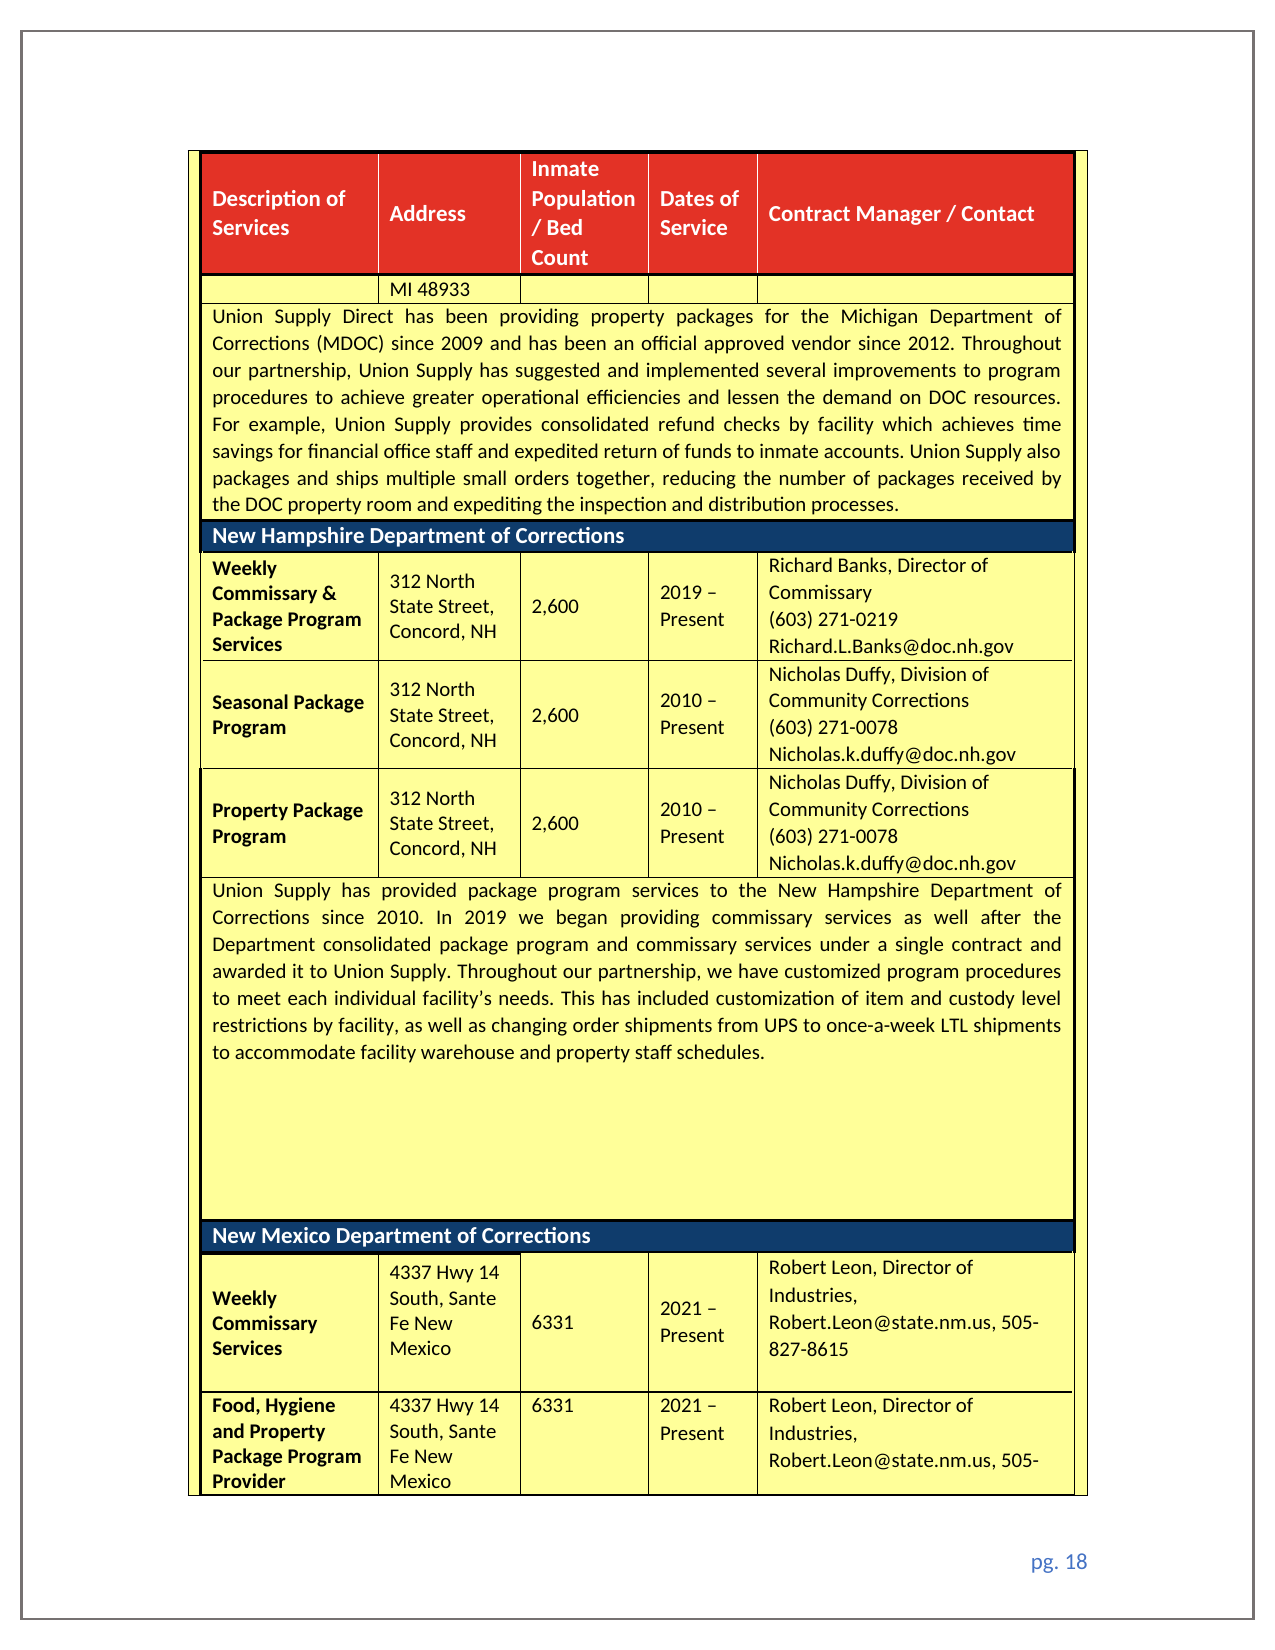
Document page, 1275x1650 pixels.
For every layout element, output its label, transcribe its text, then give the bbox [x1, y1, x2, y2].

table_header Union Supply Group has read, agrees, and will comply. [521, 1393, 648, 1494]
table_header Union Supply Group has read, agrees, and will comply. [521, 553, 648, 660]
table_header Union Supply Group has read, agrees, and will comply. [379, 769, 520, 877]
table_header Union Supply Group has read, agrees, and will comply. [379, 553, 520, 660]
table_header Union Supply Group has read, agrees, and will comply. [649, 1393, 757, 1494]
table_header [202, 276, 378, 303]
table_header Union Supply Group has read, agrees, and will comply. [758, 1251, 1074, 1494]
table_header Union Supply Group has read, agrees, and will comply. [521, 661, 648, 768]
table_header Union Supply Group has read, agrees, and will comply. [521, 1253, 648, 1391]
table_header Union Supply Group has read, agrees, and will comply. [521, 769, 648, 877]
table_header Union Supply Group has read, agrees, and will comply. [379, 1255, 520, 1391]
table_header Union Supply Group has read, agrees, and will comply. [649, 553, 757, 660]
table_header Union Supply Group has read, agrees, and will comply. [202, 304, 1073, 519]
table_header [758, 276, 1073, 303]
table_header Union Supply Group has read, agrees, and will comply. [649, 769, 757, 877]
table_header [379, 276, 520, 303]
table_header Union Supply Group has read, agrees, and will comply. [379, 661, 520, 768]
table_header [1075, 151, 1087, 1495]
table_header Union Supply Group has read, agrees, and will comply. [202, 1393, 378, 1494]
table_header Union Supply Group has read, agrees, and will comply. [379, 1393, 520, 1494]
table_header Union Supply Group has read, agrees, and will comply. [202, 1255, 378, 1391]
table_header Union Supply Group has read, agrees, and will comply. [649, 661, 757, 768]
table_header Union Supply Group has read, agrees, and will comply. [758, 551, 1074, 877]
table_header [189, 151, 200, 1495]
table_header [521, 276, 648, 303]
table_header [649, 276, 757, 303]
table_header Union Supply Group has read, agrees, and will comply. [201, 551, 378, 877]
table_header Union Supply Group has read, agrees, and will comply. [202, 878, 1073, 1219]
table_header Union Supply Group has read, agrees, and will comply. [649, 1253, 757, 1391]
